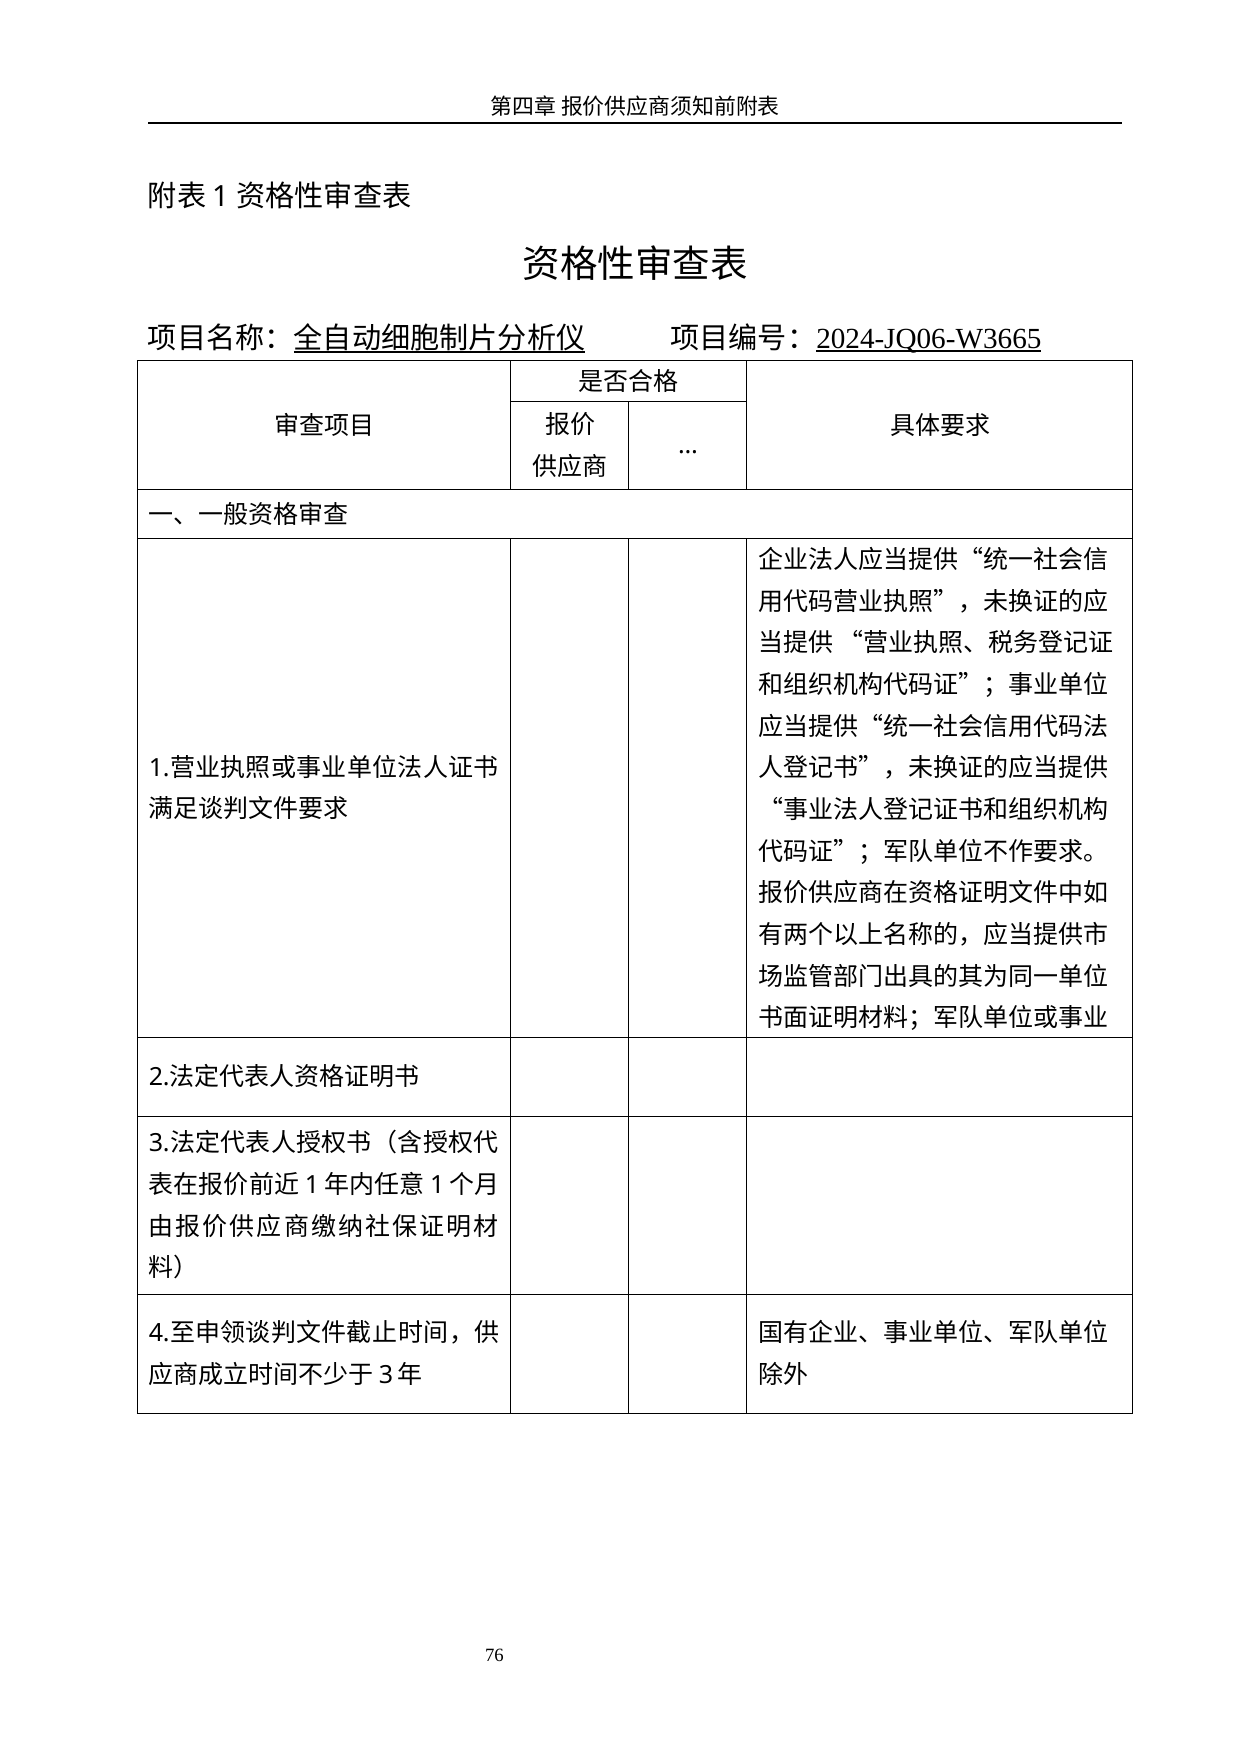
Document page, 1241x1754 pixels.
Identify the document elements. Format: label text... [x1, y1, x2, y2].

table_cell … [629, 402, 746, 489]
subtitle 附表1 资格性审查表 [148, 160, 1122, 218]
table_cell [629, 1295, 746, 1412]
table_cell [511, 539, 628, 1037]
table_header 是否合格 [511, 361, 746, 401]
table_cell 1.营业执照或事业单位法人证书满足谈判文件要求 [138, 539, 510, 1037]
table_cell [629, 1117, 746, 1294]
table_cell 企业法人应当提供“统一社会信用代码营业执照”，未换证的应当提供 “营业执照、税务登记证和组织机构代码证”；事业单位应当提供“统一社会信用代码法人登记书”，未换证的应当提供“事业法人登记证书和组织机构代码证”；军队单位不作要求。报价供应商在资格证明文件中如有两个以上名称的，应当提供市场监管部门出具的其为同一单位书面证明材料；军队单位或事业单位，可以提供其上级主管部门出具的书面证明材料。 [747, 539, 1132, 1037]
table_cell [747, 1117, 1132, 1294]
table_header 具体要求 [747, 361, 1132, 489]
table_cell 国有企业、事业单位、军队单位除外 [747, 1295, 1132, 1412]
text 项目名称：全自动细胞制片分析仪 项目编号：2024-JQ06-W3665 [148, 302, 1122, 360]
table_header 审查项目 [138, 361, 510, 489]
table_cell 一、一般资格审查 [138, 490, 1132, 538]
table_cell 3.法定代表人授权书（含授权代表在报价前近1年内任意1个月由报价供应商缴纳社保证明材料） [138, 1117, 510, 1294]
table_cell [511, 1117, 628, 1294]
table_cell [511, 1038, 628, 1116]
table_cell 2.法定代表人资格证明书 [138, 1038, 510, 1116]
table_cell [629, 1038, 746, 1116]
table_cell [747, 1038, 1132, 1116]
table_cell [511, 1295, 628, 1412]
table_cell 4.至申领谈判文件截止时间，供应商成立时间不少于3年 [138, 1295, 510, 1412]
table_cell [629, 539, 746, 1037]
table_cell 报价 供应商 [511, 402, 628, 489]
text 资格性审查表 [148, 231, 1122, 289]
